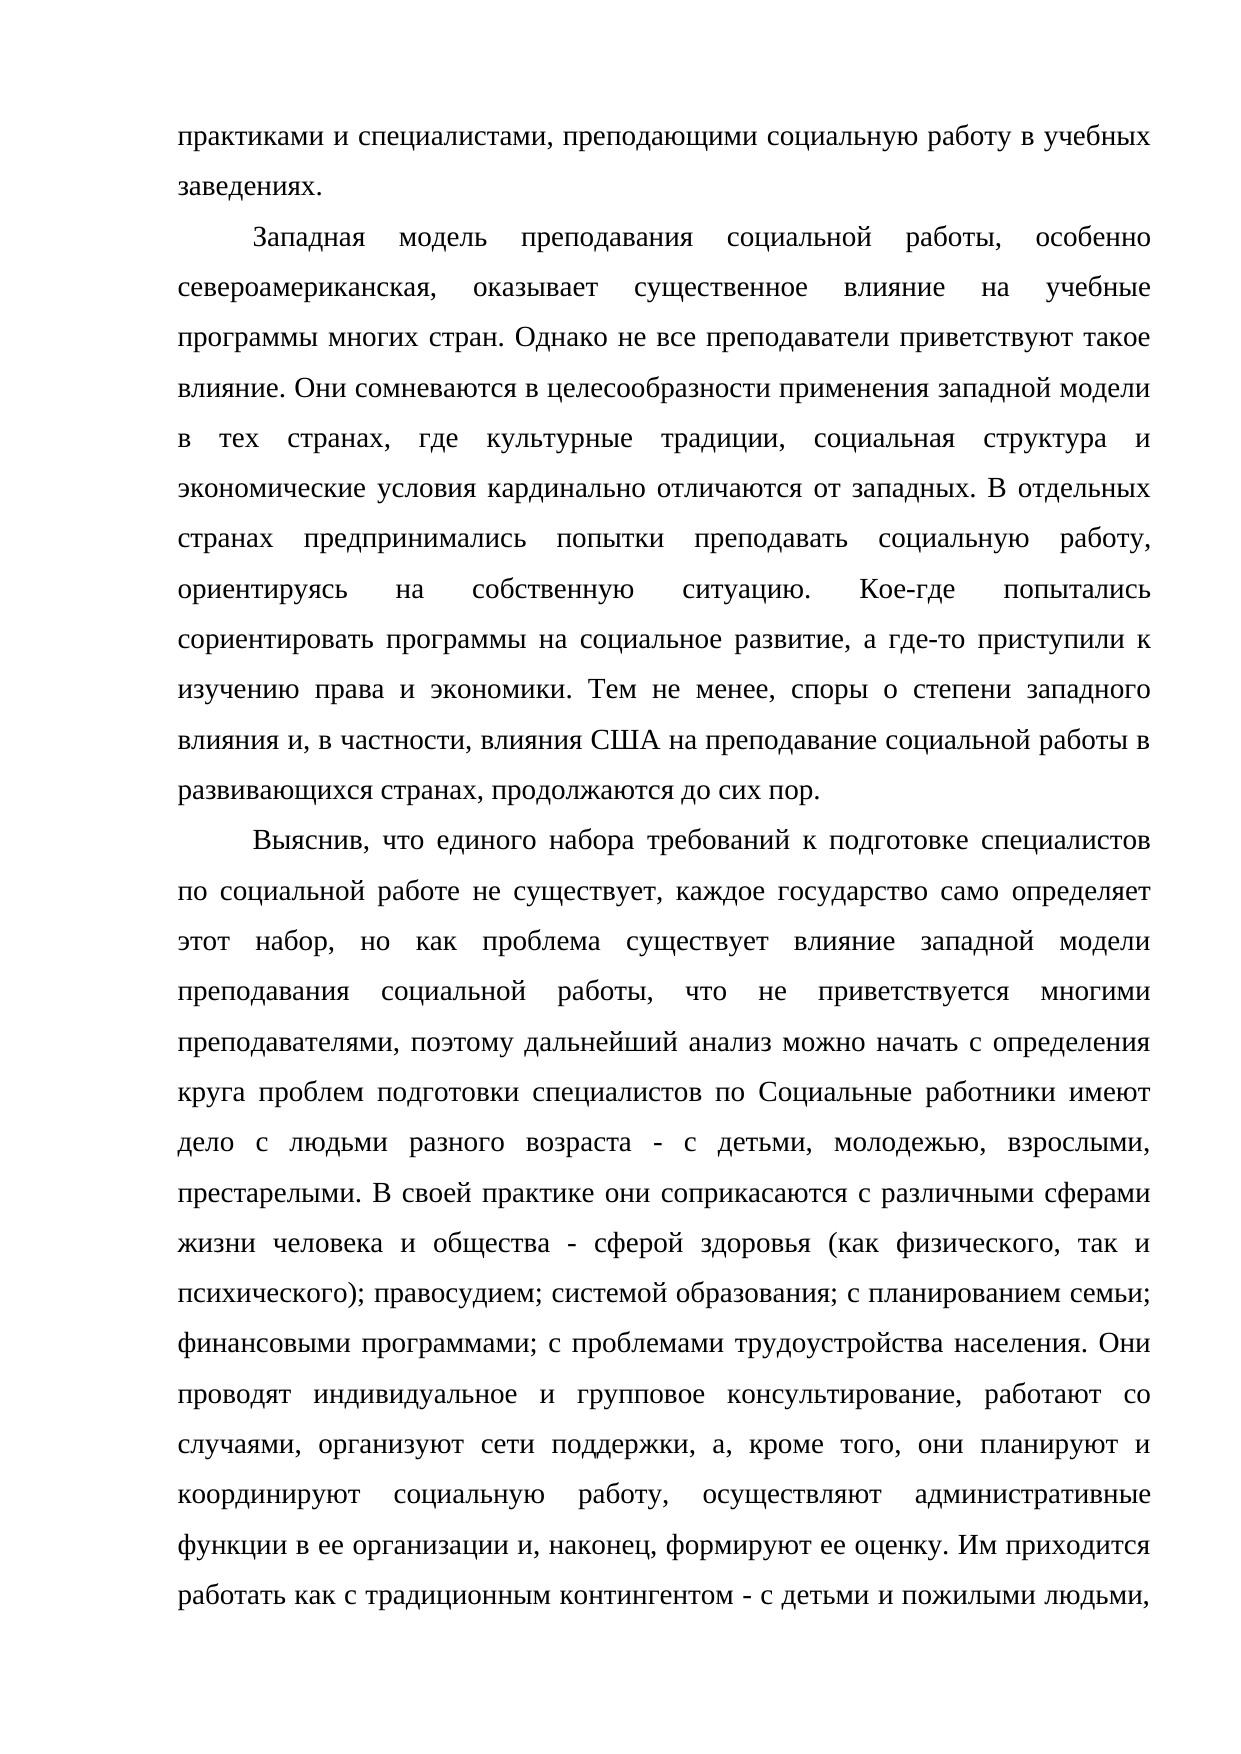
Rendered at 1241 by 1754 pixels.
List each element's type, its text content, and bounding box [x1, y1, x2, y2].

text Западная модель преподавания социальной работы, особенно североамериканская, оказывает существенное влияние на учебные программы многих стран. Однако не все преподаватели приветствуют такое влияние. Они сомневаются в целесообразности применения западной модели в тех странах, где культурные традиции, социальная структура и экономические условия кардинально отличаются от западных. В отдельных странах предпринимались попытки преподавать социальную работу, ориентируясь на собственную ситуацию. Кое-где попытались сориентировать программы на социальное развитие, а где-то приступили к изучению права и экономики. Тем не менее, споры о степени западного влияния и, в частности, влияния США на преподавание социальной работы в развивающихся странах, продолжаются до сих пор. [177, 219, 1152, 806]
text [177, 118, 1152, 202]
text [177, 822, 1152, 1611]
